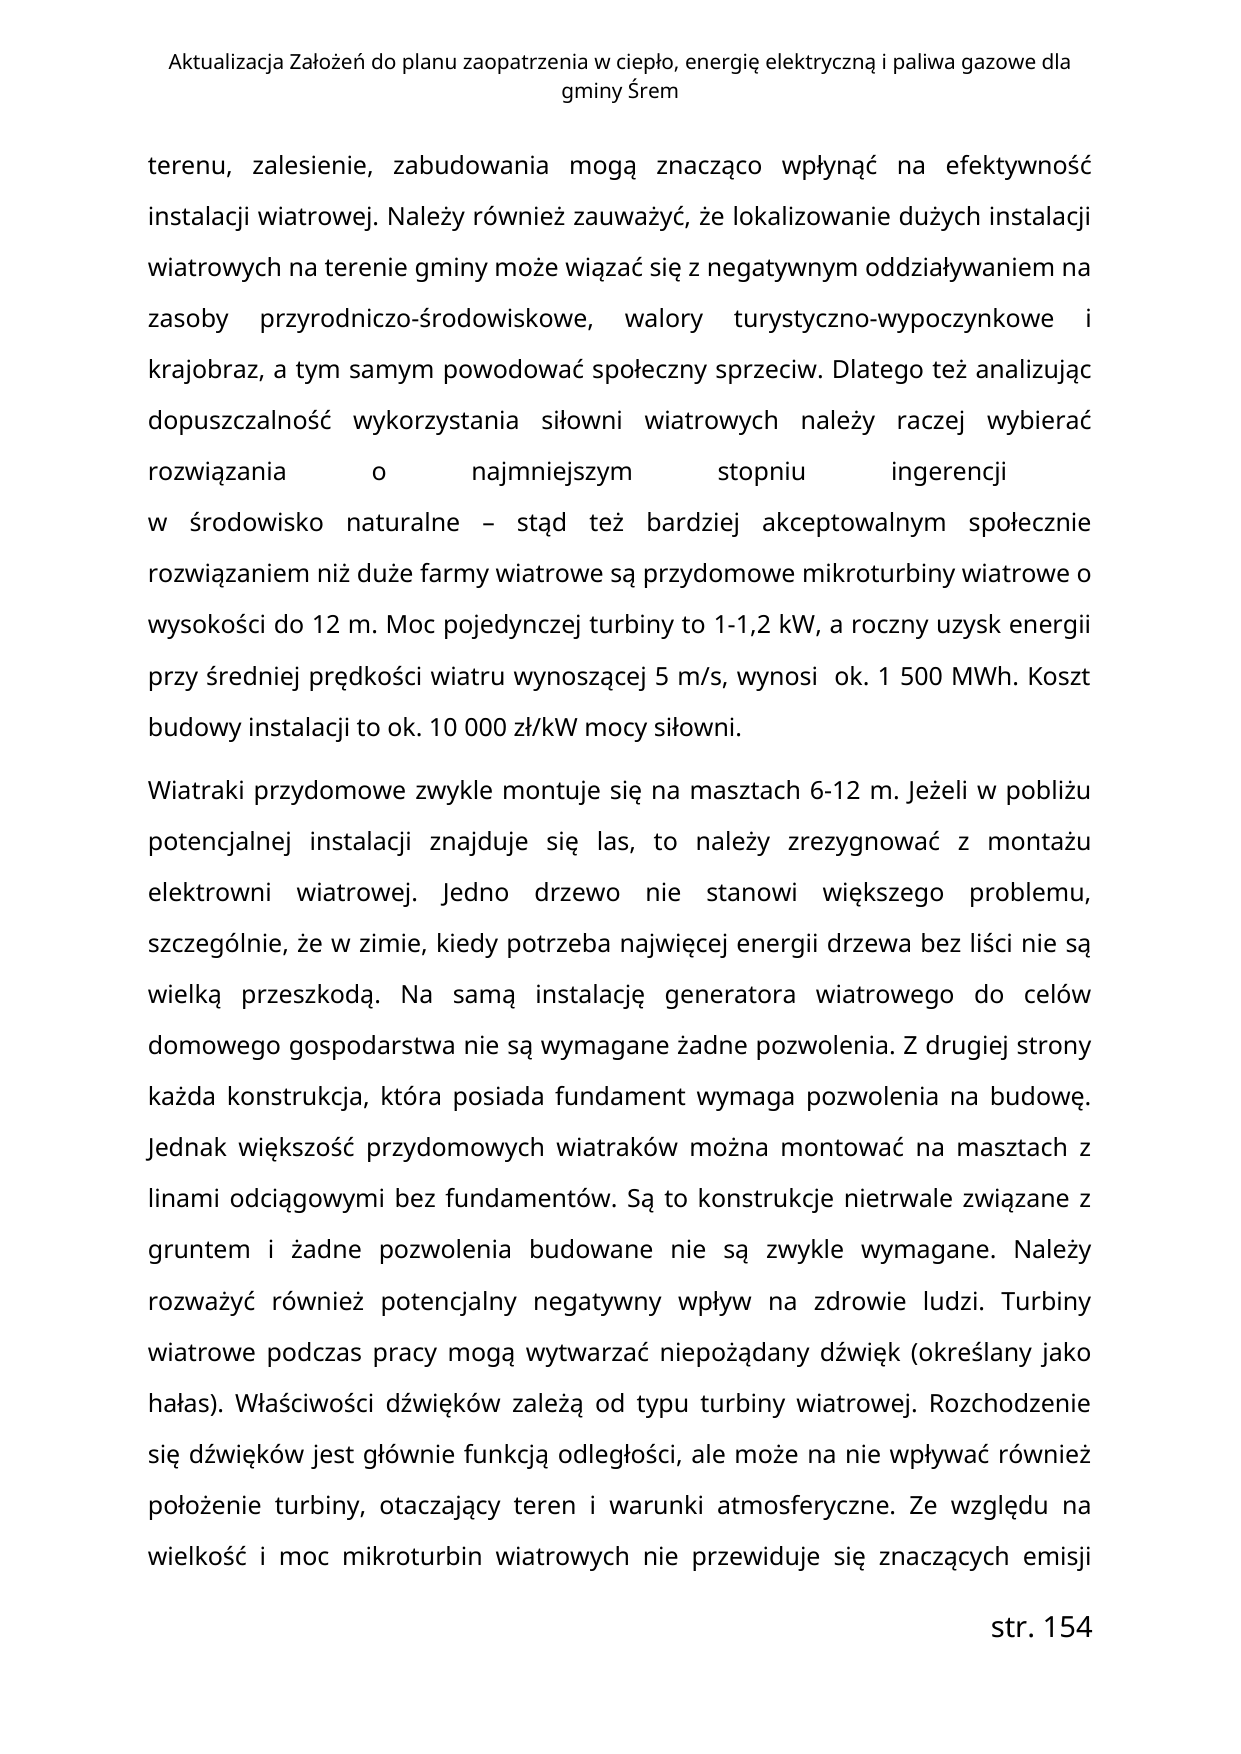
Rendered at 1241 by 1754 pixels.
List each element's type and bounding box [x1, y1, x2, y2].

text [148, 148, 1092, 743]
text [148, 773, 1092, 1572]
